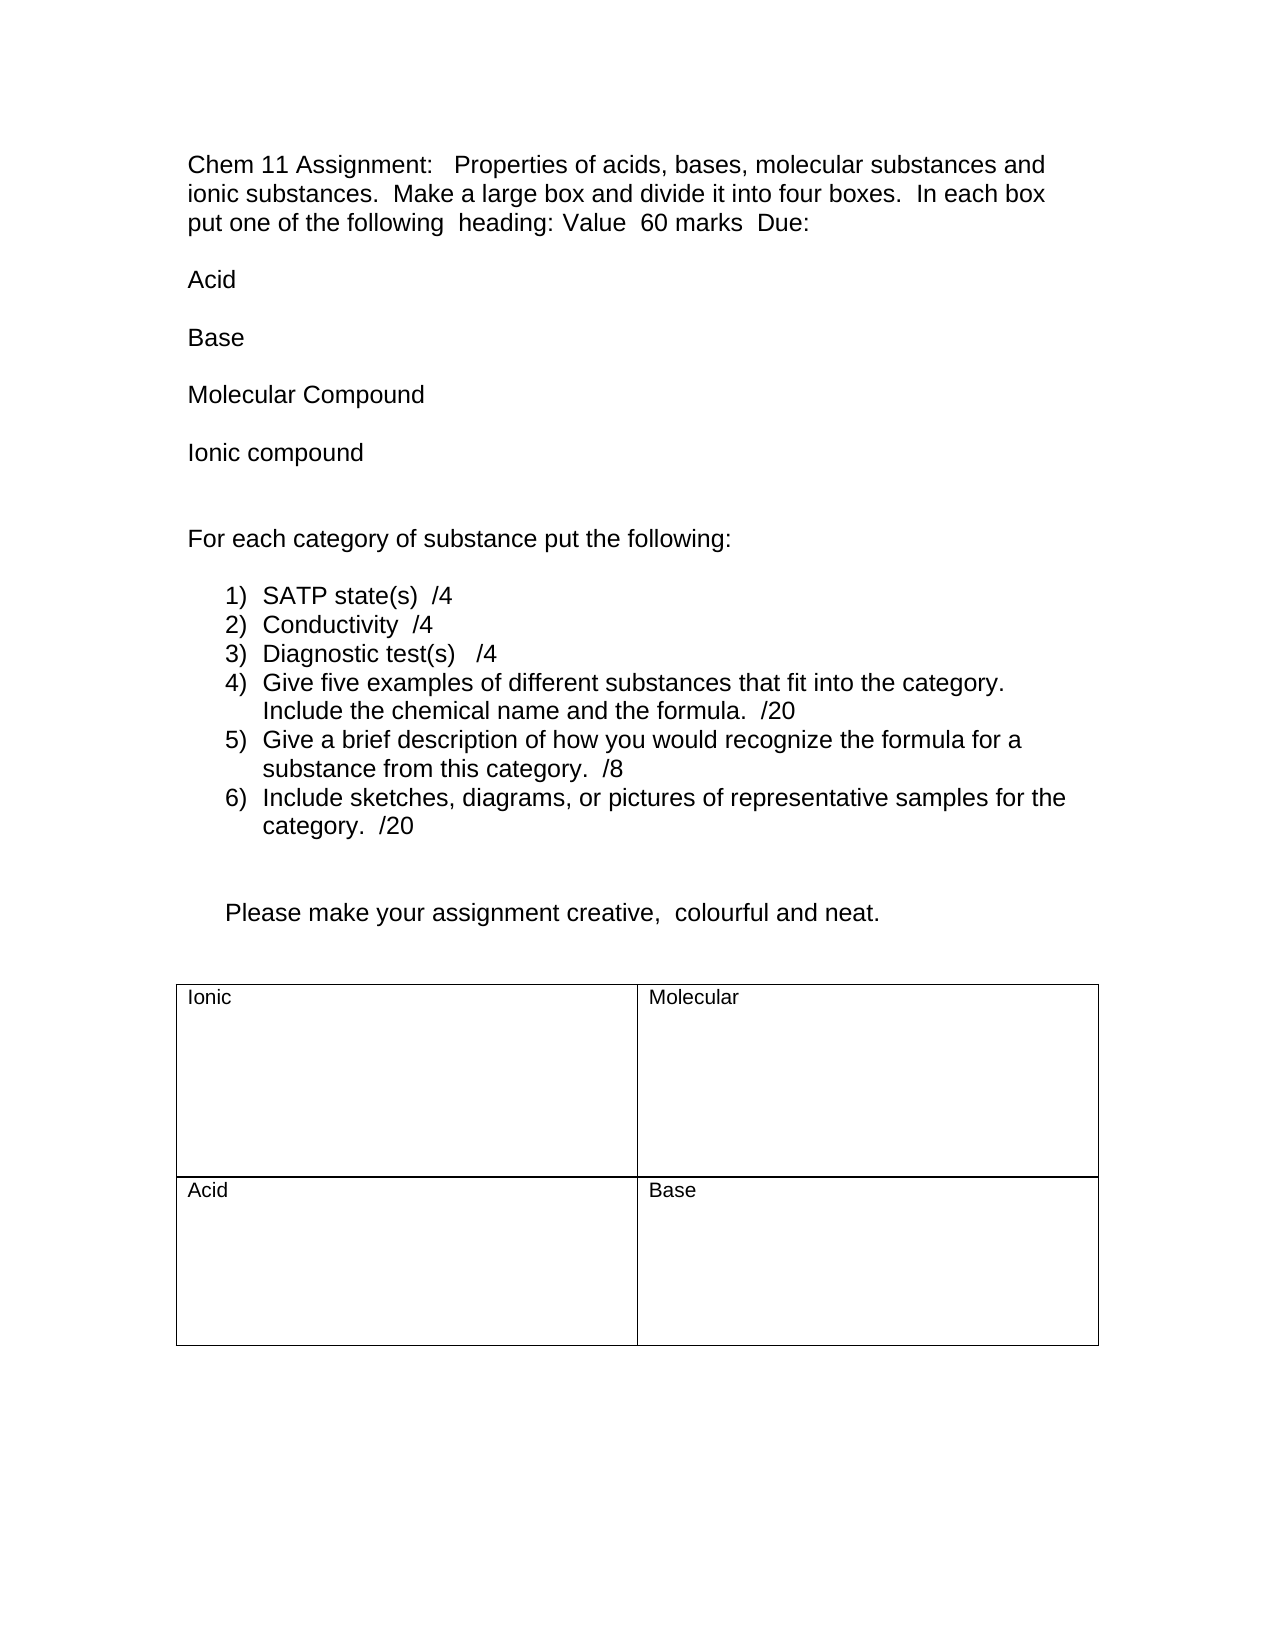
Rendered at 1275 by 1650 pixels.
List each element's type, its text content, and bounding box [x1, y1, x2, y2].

list Conductivity /4 [225, 610, 1087, 639]
text Base [187, 322, 1087, 351]
text Ionic compound [187, 437, 1087, 466]
list Give a brief description of how you would recognize the formula for a substance from this category. /8 [225, 725, 1087, 782]
list Give five examples of different substances that fit into the category. Include the chemical name and the formula. /20 [225, 667, 1087, 725]
text Chem 11 Assignment: Properties of acids, bases, molecular substances and ionic substances. Make a large box and divide it into four boxes. In each box put one of the following heading: Value 60 marks Due: [187, 150, 1087, 236]
text Acid [187, 265, 1087, 294]
text Molecular Compound [187, 380, 1087, 409]
text For each category of substance put the following: [187, 524, 1087, 552]
text Please make your assignment creative, colourful and neat. [225, 897, 1087, 926]
list Include sketches, diagrams, or pictures of representative samples for the category. /20 [225, 782, 1087, 840]
list Diagnostic test(s) /4 [225, 639, 1087, 667]
table_header Molecular [638, 985, 1098, 1176]
list SATP state(s) /4 [225, 581, 1087, 610]
table_header Ionic [177, 985, 637, 1176]
table_cell Acid [177, 1178, 637, 1345]
table_cell Base [638, 1178, 1098, 1345]
